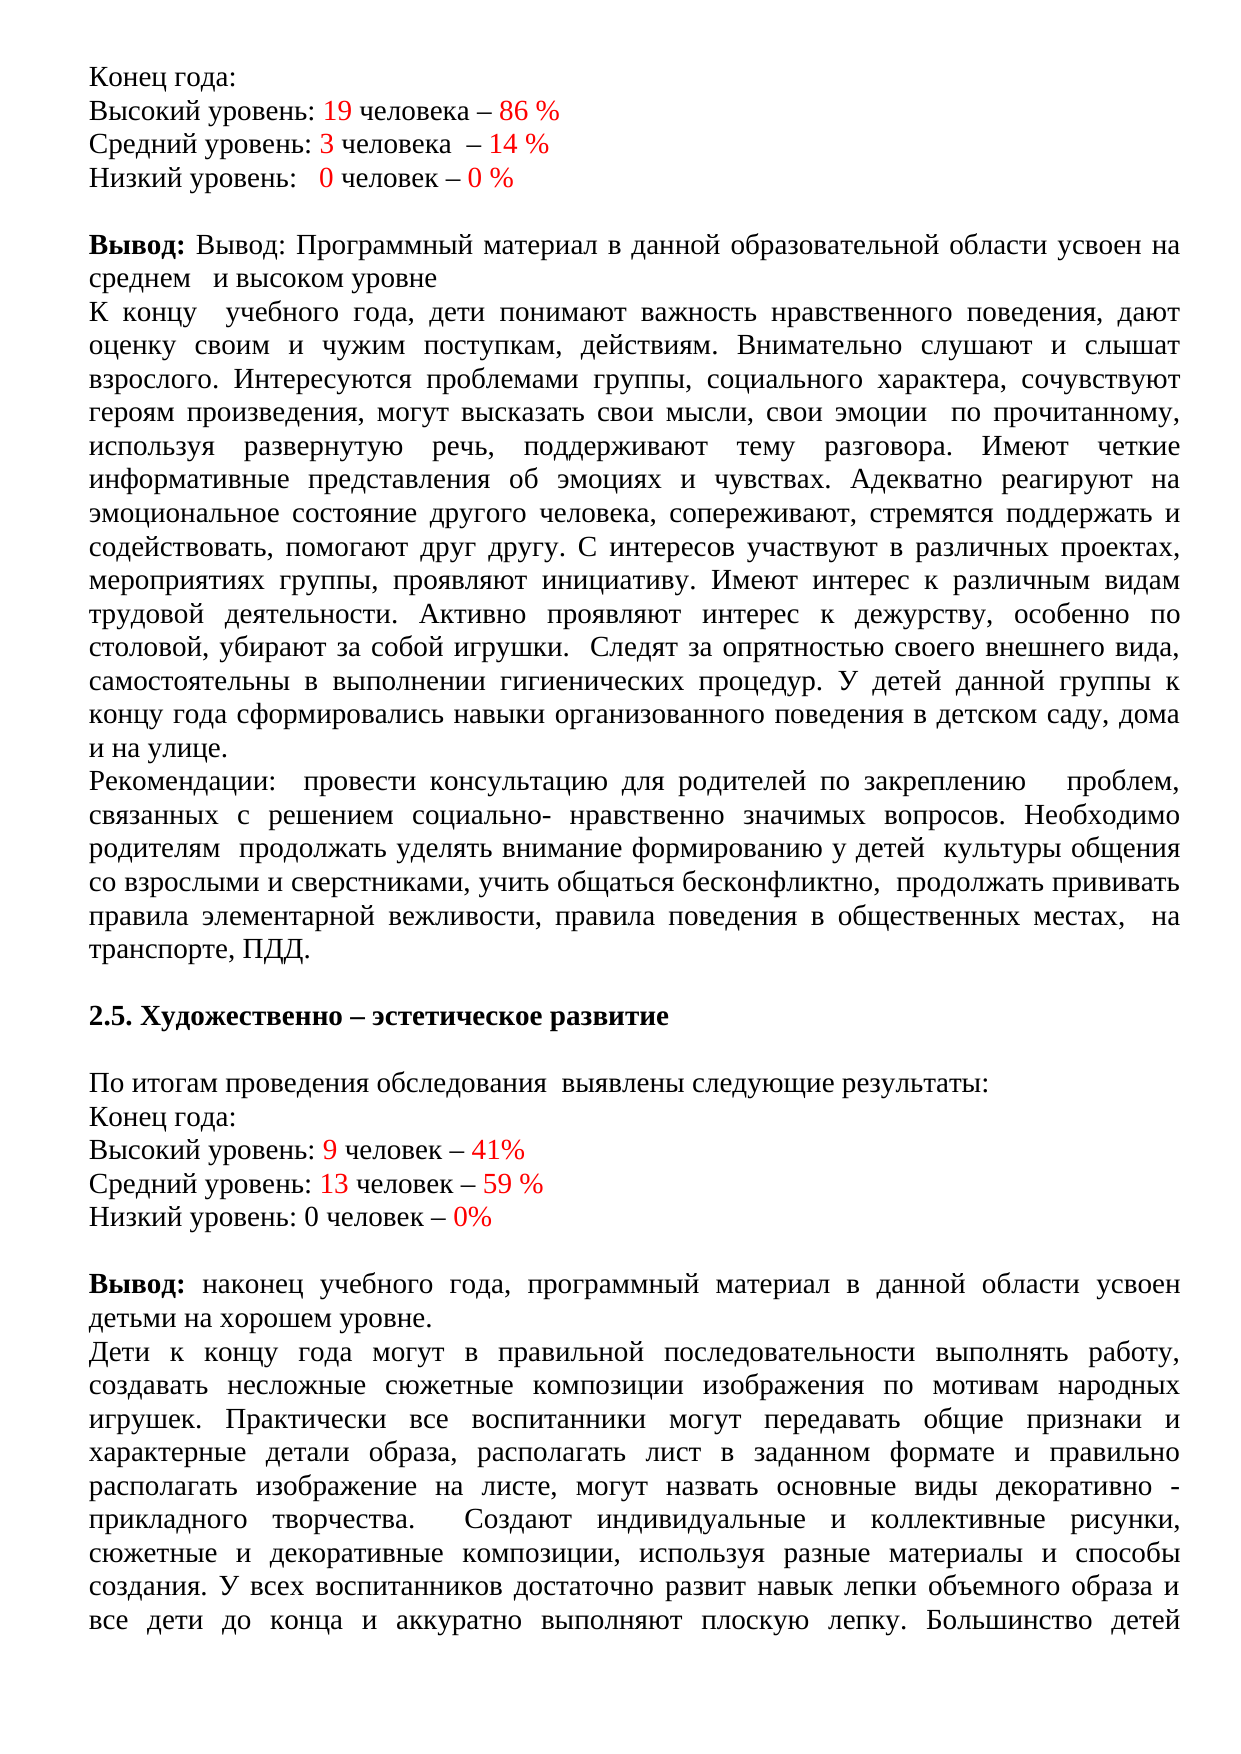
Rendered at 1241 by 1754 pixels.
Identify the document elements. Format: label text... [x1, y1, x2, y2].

text Средний уровень: 3 человека – 14 % [89, 126, 1181, 160]
text Средний уровень: 13 человек – 59 % [89, 1166, 1181, 1199]
text Низкий уровень: 0 человек – 0 % [89, 160, 1181, 193]
text Вывод: Вывод: Программный материал в данной образовательной области усвоен на среднем и высоком уровне [89, 227, 1181, 294]
text К концу учебного года, дети понимают важность нравственного поведения, дают оценку своим и чужим поступкам, действиям. Внимательно слушают и слышат взрослого. Интересуются проблемами группы, социального характера, сочувствуют героям произведения, могут высказать свои мысли, свои эмоции по прочитанному, используя развернутую речь, поддерживают тему разговора. Имеют четкие информативные представления об эмоциях и чувствах. Адекватно реагируют на эмоциональное состояние другого человека, сопереживают, стремятся поддержать и содействовать, помогают друг другу. С интересов участвуют в различных проектах, мероприятиях группы, проявляют инициативу. Имеют интерес к различным видам трудовой деятельности. Активно проявляют интерес к дежурству, особенно по столовой, убирают за собой игрушки. Следят за опрятностью своего внешнего вида, самостоятельны в выполнении гигиенических процедур. У детей данной группы к концу года сформировались навыки организованного поведения в детском саду, дома и на улице. [89, 294, 1181, 763]
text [89, 1334, 1181, 1636]
text По итогам проведения обследования выявлены следующие результаты: [89, 1065, 1181, 1099]
text Высокий уровень: 19 человека – 86 % [89, 93, 1181, 126]
text Вывод: наконец учебного года, программный материал в данной области усвоен детьми на хорошем уровне. [89, 1267, 1181, 1334]
text Конец года: [89, 1099, 1181, 1132]
text 2.5. Художественно – эстетическое развитие [89, 998, 1181, 1032]
text Рекомендации: провести консультацию для родителей по закреплению проблем, связанных с решением социально- нравственно значимых вопросов. Необходимо родителям продолжать уделять внимание формированию у детей культуры общения со взрослыми и сверстниками, учить общаться бесконфликтно, продолжать прививать правила элементарной вежливости, правила поведения в общественных местах, на транспорте, ПДД. [89, 763, 1181, 965]
text Низкий уровень: 0 человек – 0% [89, 1199, 1181, 1233]
text Конец года: [89, 59, 1181, 93]
text Высокий уровень: 9 человек – 41% [89, 1132, 1181, 1166]
